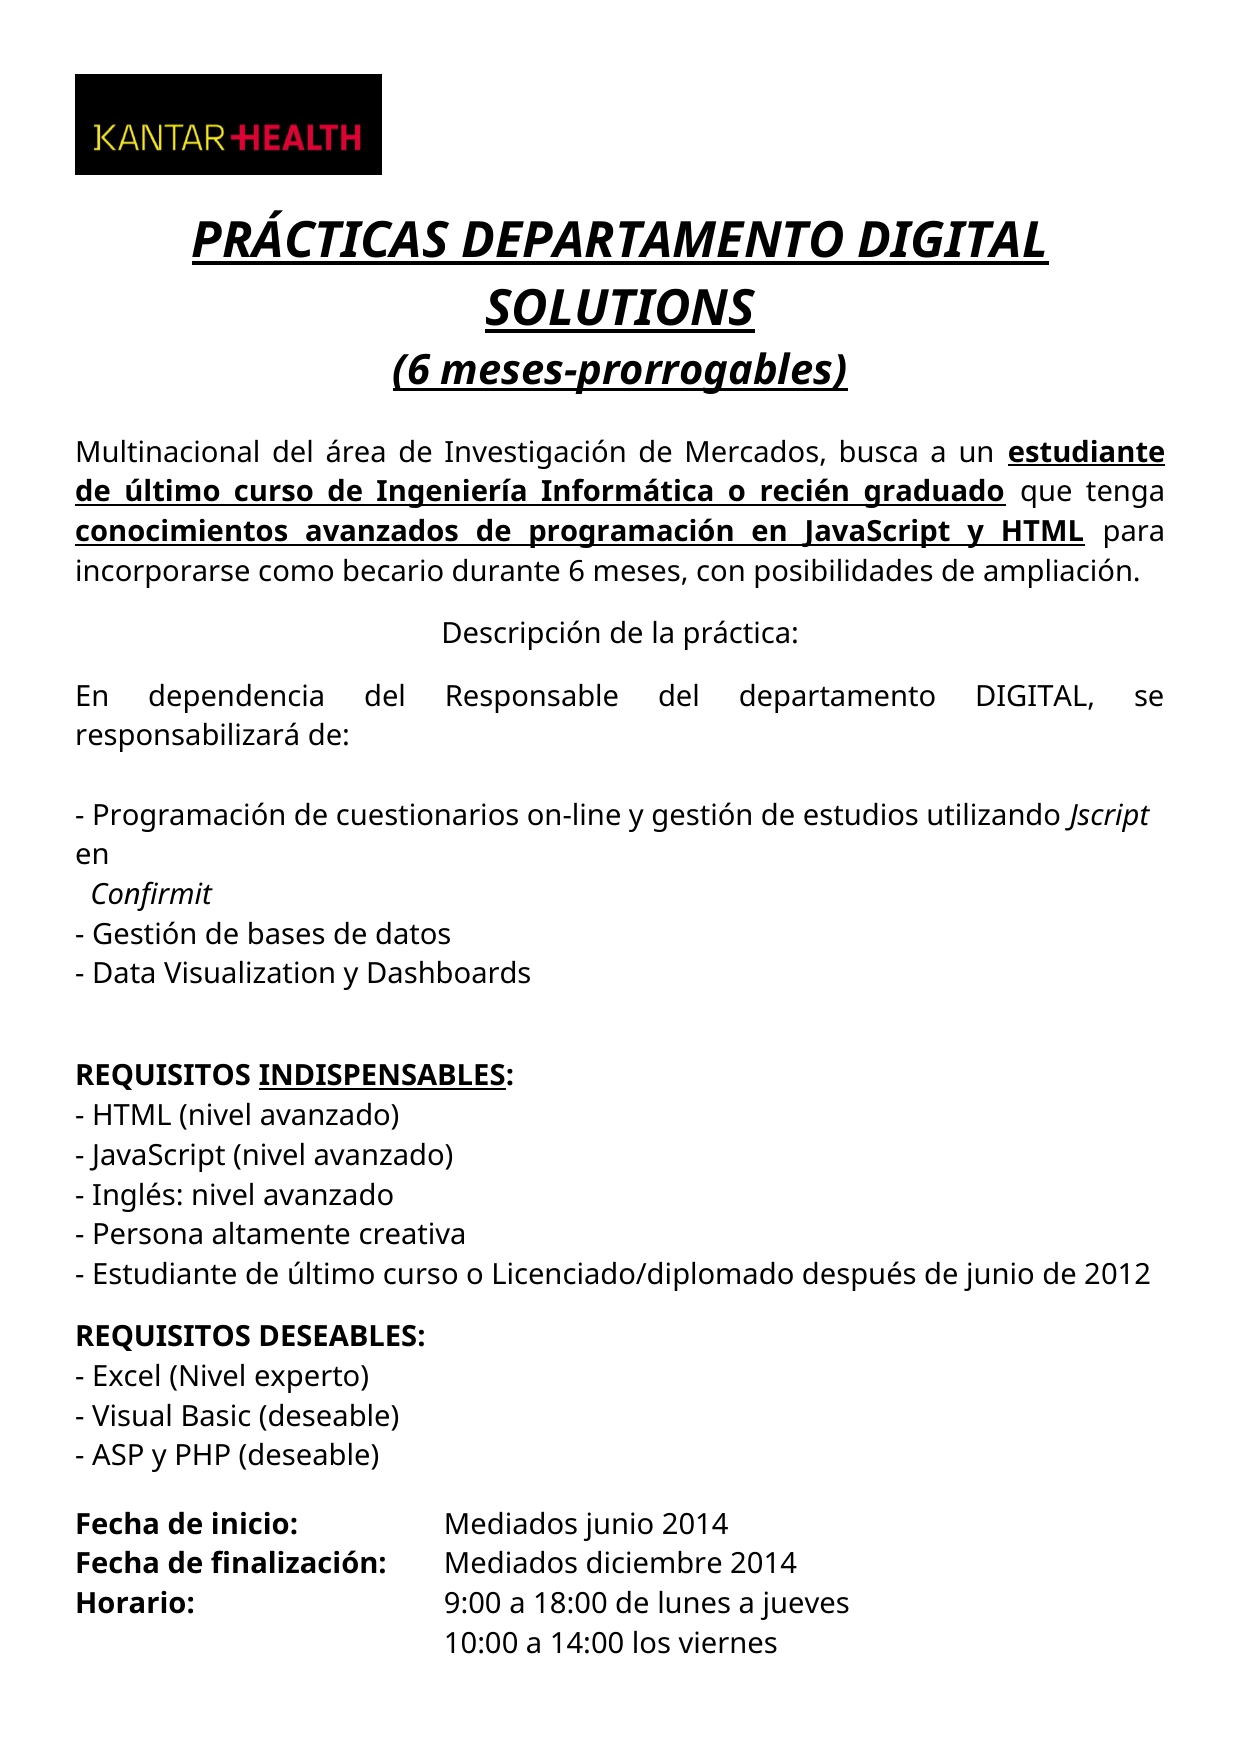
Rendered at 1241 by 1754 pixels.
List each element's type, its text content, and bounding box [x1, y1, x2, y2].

text REQUISITOS INDISPENSABLES: [75, 1055, 1214, 1094]
text - HTML (nivel avanzado) - JavaScript (nivel avanzado) [75, 1094, 1214, 1174]
text Fecha de inicio: Mediados junio 2014 [75, 1503, 1165, 1543]
text - ASP y PHP (deseable) [75, 1434, 1165, 1503]
text - Persona altamente creativa [75, 1213, 1214, 1253]
text Descripción de la práctica: [75, 612, 1165, 652]
text (6 meses-prorrogables) [75, 340, 1165, 397]
text REQUISITOS DESEABLES: - Excel (Nivel experto) - Visual Basic (deseable) [75, 1316, 1214, 1434]
picture [75, 74, 382, 175]
text - Estudiante de último curso o Licenciado/diplomado después de junio de 2012 [75, 1253, 1214, 1293]
text - Inglés: nivel avanzado [75, 1174, 1214, 1213]
text PRÁCTICAS DEPARTAMENTO DIGITAL SOLUTIONS [75, 204, 1165, 340]
text Horario: 9:00 a 18:00 de lunes a jueves [75, 1582, 1165, 1622]
text Confirmit [75, 873, 1165, 913]
text - Gestión de bases de datos [75, 913, 1214, 953]
text Fecha de finalización: Mediados diciembre 2014 [75, 1543, 1165, 1582]
text - Data Visualization y Dashboards [75, 953, 1214, 992]
text En dependencia del Responsable del departamento DIGITAL, se responsabilizará de: [75, 675, 1165, 754]
text 10:00 a 14:00 los viernes [370, 1622, 1165, 1662]
text - Programación de cuestionarios on-line y gestión de estudios utilizando Jscript en [75, 754, 1165, 873]
text Multinacional del área de Investigación de Mercados, busca a un estudiante de último curso de Ingeniería Informática o recién graduado que tenga conocimientos avanzados de programación en JavaScript y HTML para incorporarse como becario durante 6 meses, con posibilidades de ampliación. [75, 431, 1165, 590]
